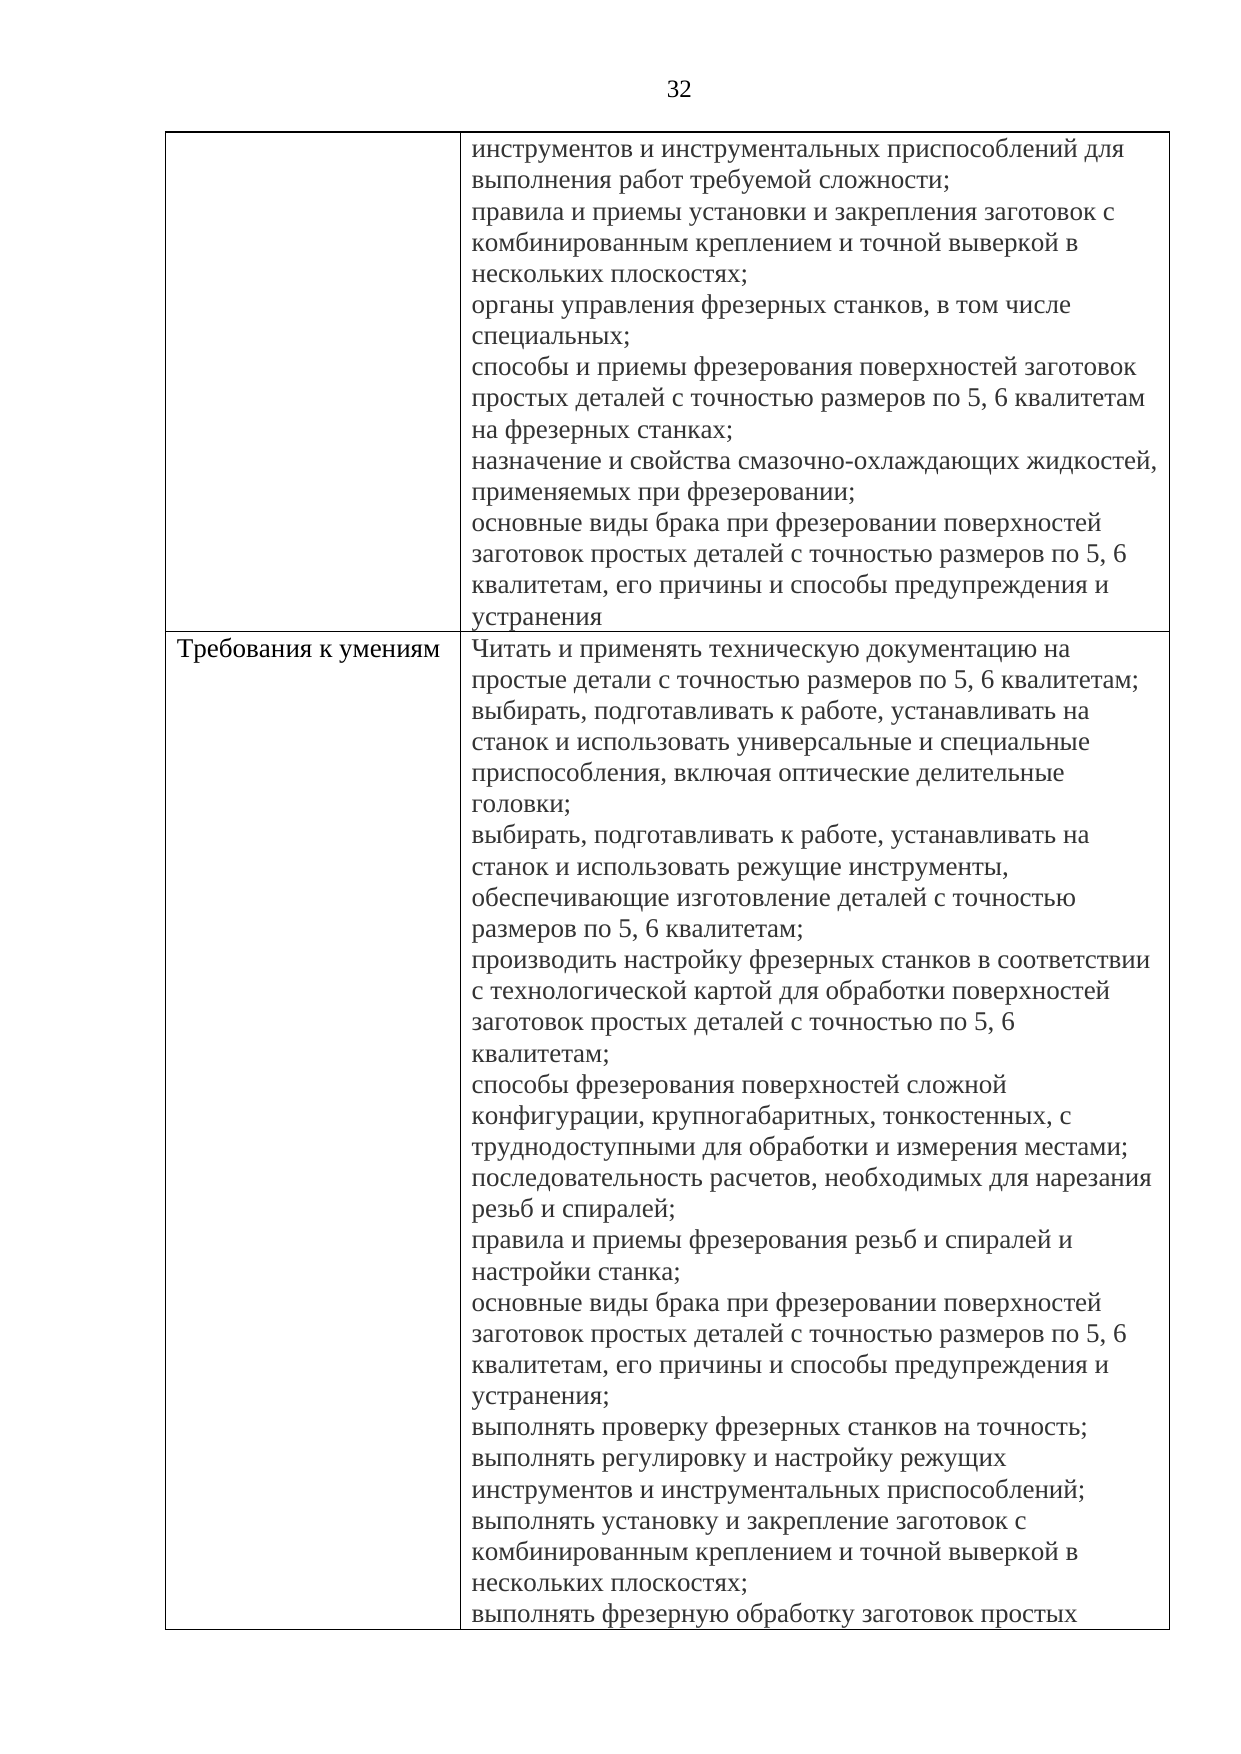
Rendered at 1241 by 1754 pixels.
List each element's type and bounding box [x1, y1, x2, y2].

table_cell [166, 133, 460, 631]
table_cell [461, 133, 1169, 631]
table_cell [166, 632, 460, 1628]
table_cell [461, 632, 1169, 1628]
